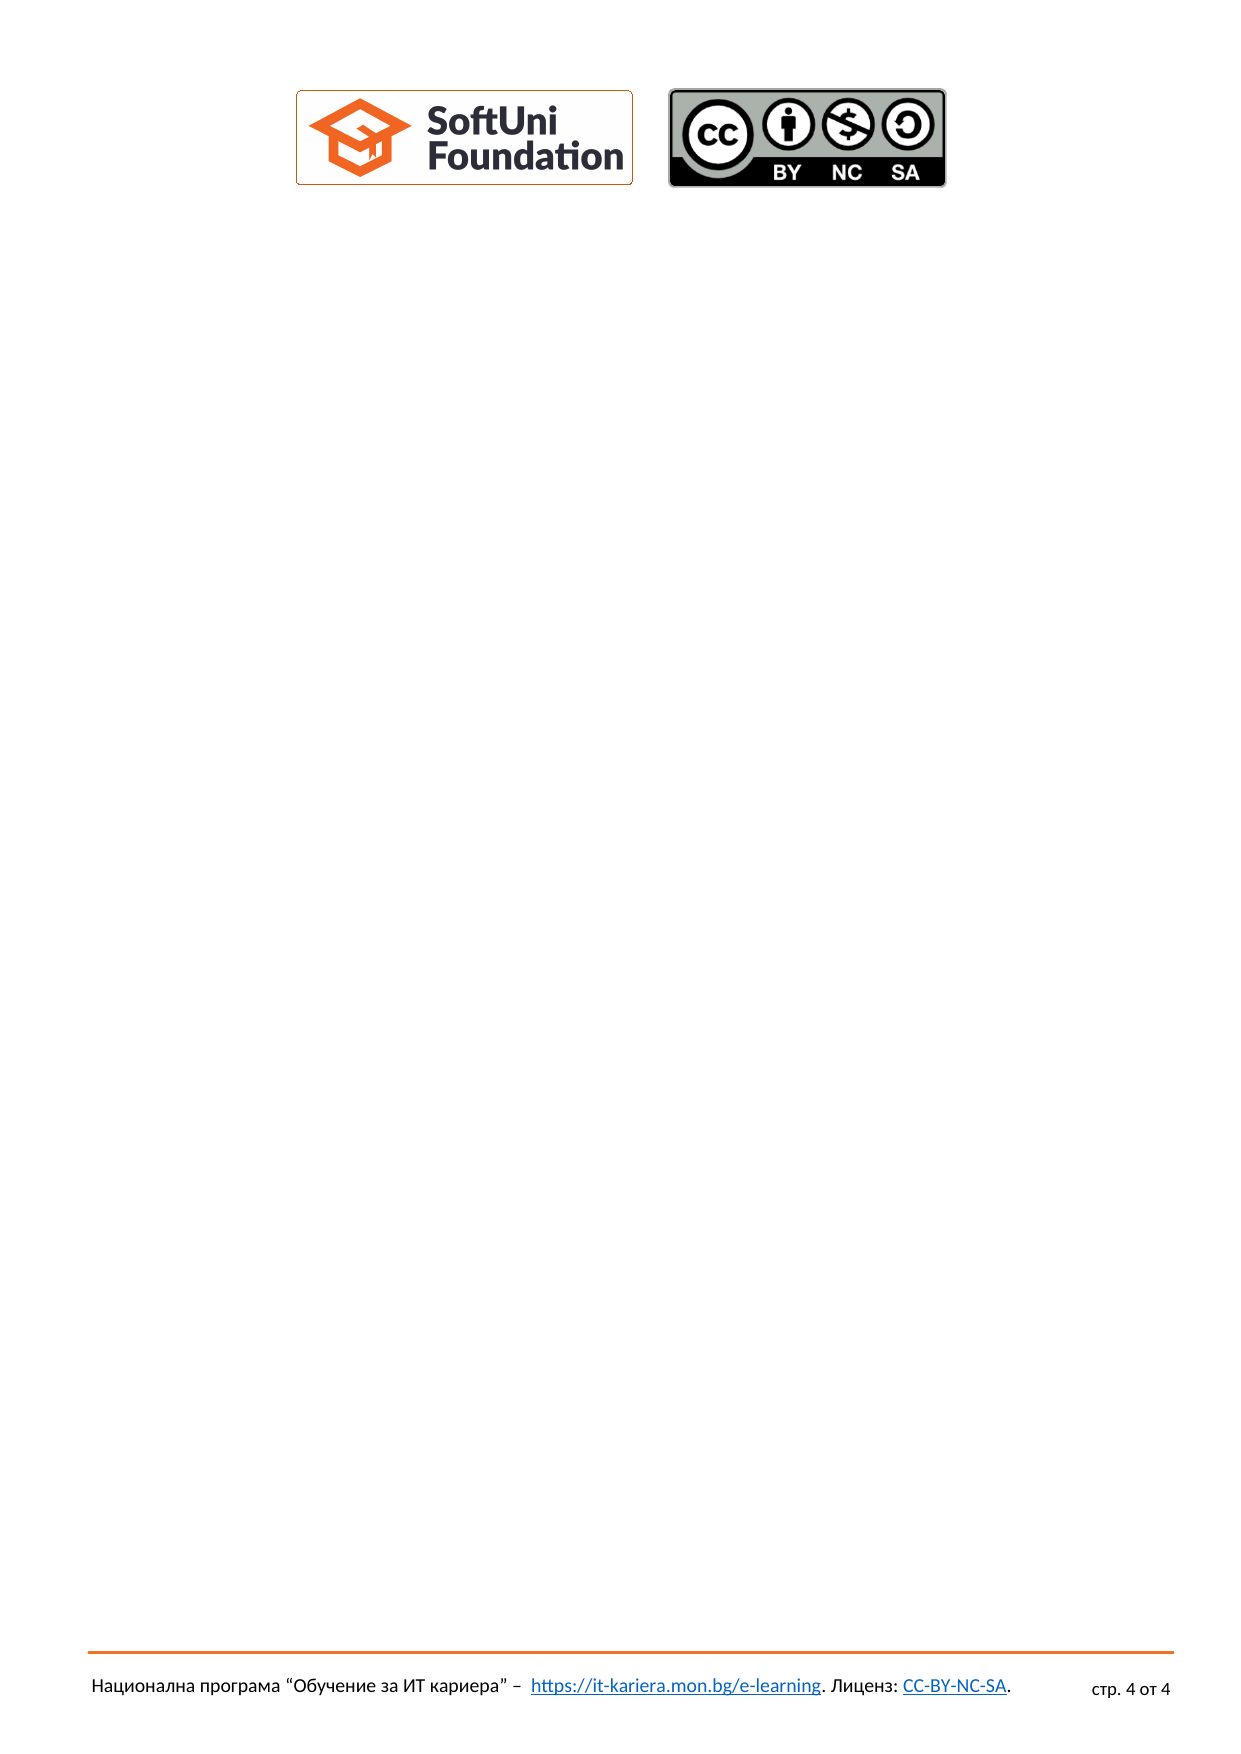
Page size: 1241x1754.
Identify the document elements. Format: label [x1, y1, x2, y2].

picture [296, 90, 633, 184]
picture [668, 88, 947, 188]
